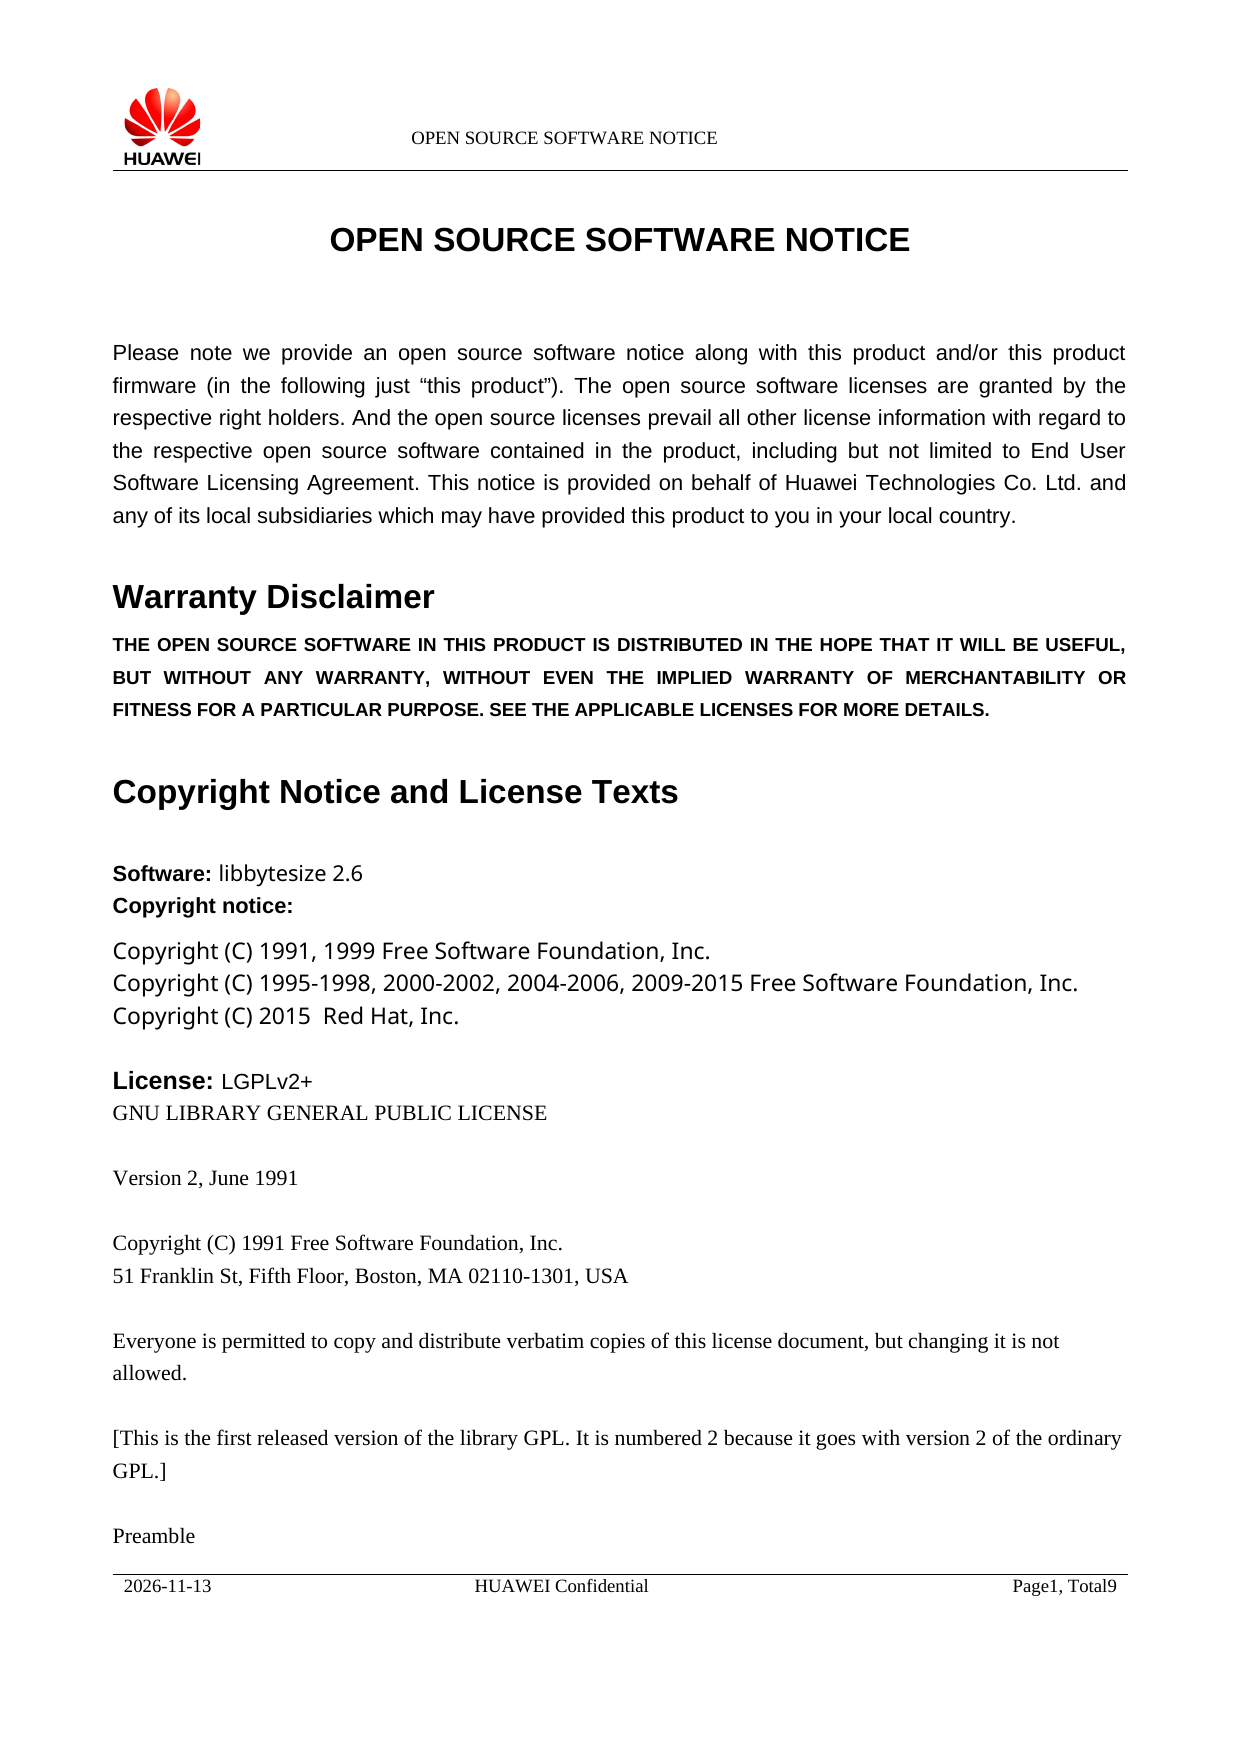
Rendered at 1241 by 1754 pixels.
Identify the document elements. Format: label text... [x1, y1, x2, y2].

picture [124, 88, 201, 165]
text License: LGPLv2+ [112, 1064, 1128, 1096]
text Copyright notice: [112, 889, 1128, 921]
text Copyright Notice and License Texts [112, 759, 1128, 824]
text The open source software in this product is distributed in the hope that it will be useful, but WITHOUT ANY WARRANTY, without even the implied warranty of MERCHANTABILITY or FITNESS FOR A PARTICULAR PURPOSE. See the applicable licenses for more details. [112, 629, 1128, 726]
text Please note we provide an open source software notice along with this product and/or this product firmware (in the following just “this product”). The open source software licenses are granted by the respective right holders. And the open source licenses prevail all other license information with regard to the respective open source software contained in the product, including but not limited to End User Software Licensing Agreement. This notice is provided on behalf of Huawei Technologies Co. Ltd. and any of its local subsidiaries which may have provided this product to you in your local country. [112, 336, 1128, 531]
title Software: libbytesize 2.6 [112, 856, 1128, 889]
text OPEN SOURCE SOFTWARE NOTICE [112, 206, 1128, 271]
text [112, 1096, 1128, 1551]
text Copyright (C) 1991, 1999 Free Software Foundation, Inc. Copyright (C) 1995-1998, 2000-2002, 2004-2006, 2009-2015 Free Software Foundation, Inc. Copyright (C) 2015 Red Hat, Inc. [112, 934, 1128, 1064]
text Warranty Disclaimer [112, 564, 1128, 629]
